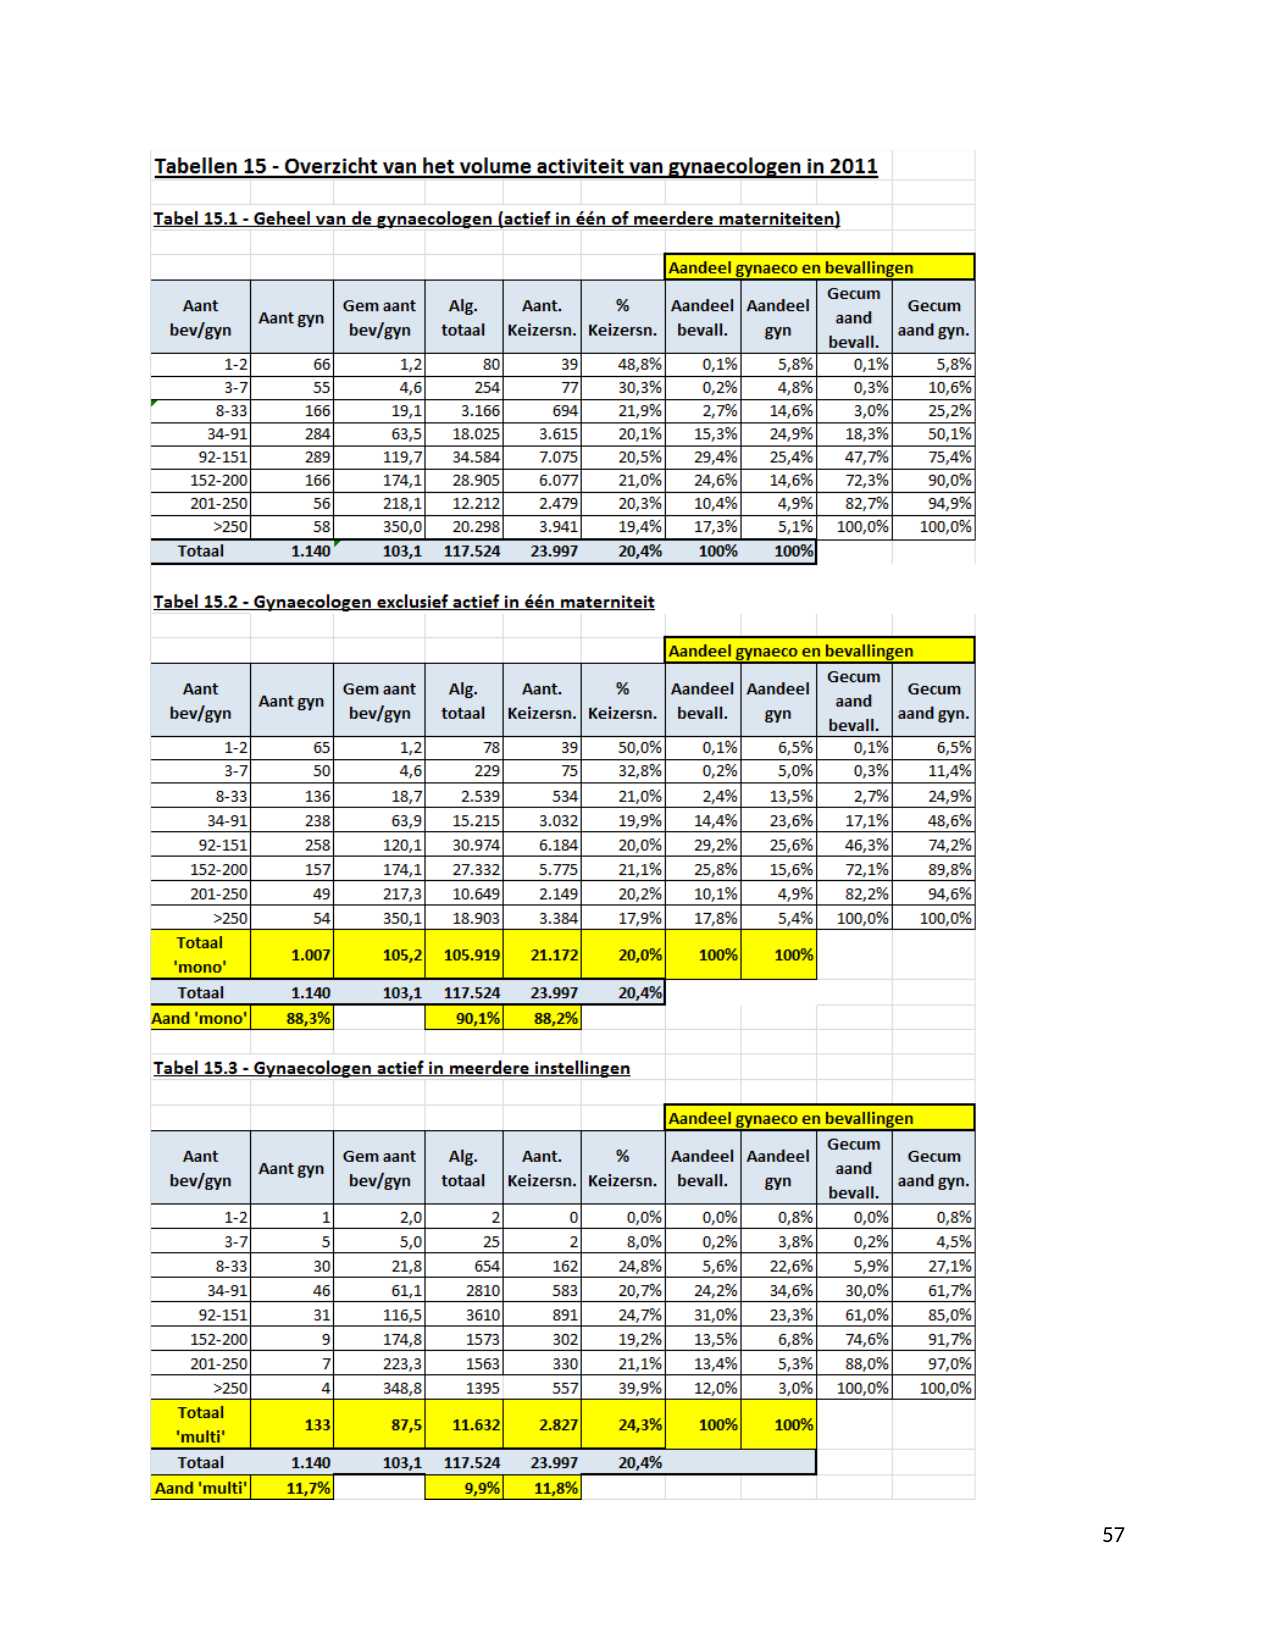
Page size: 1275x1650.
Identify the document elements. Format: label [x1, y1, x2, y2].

picture [150, 150, 976, 1500]
